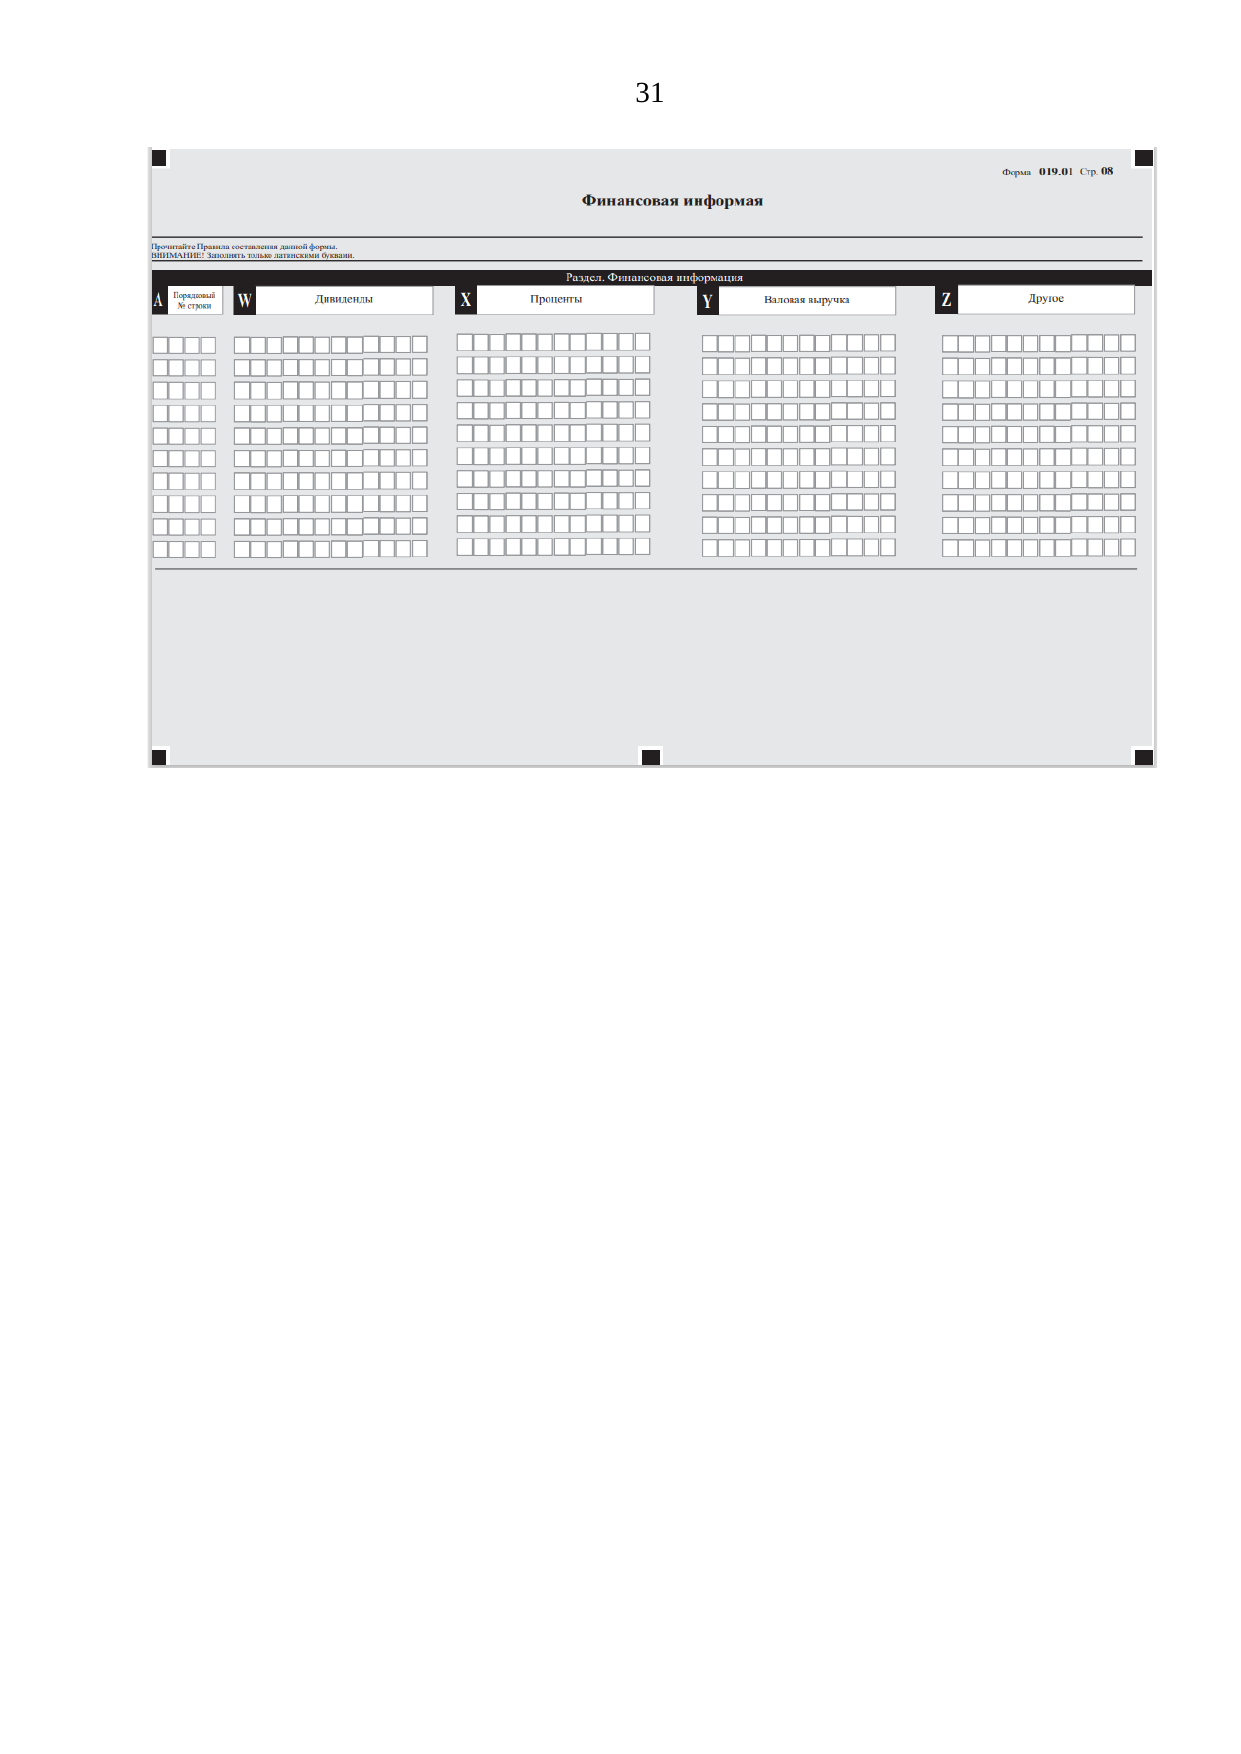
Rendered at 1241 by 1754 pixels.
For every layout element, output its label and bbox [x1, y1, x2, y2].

picture [147, 147, 1158, 768]
